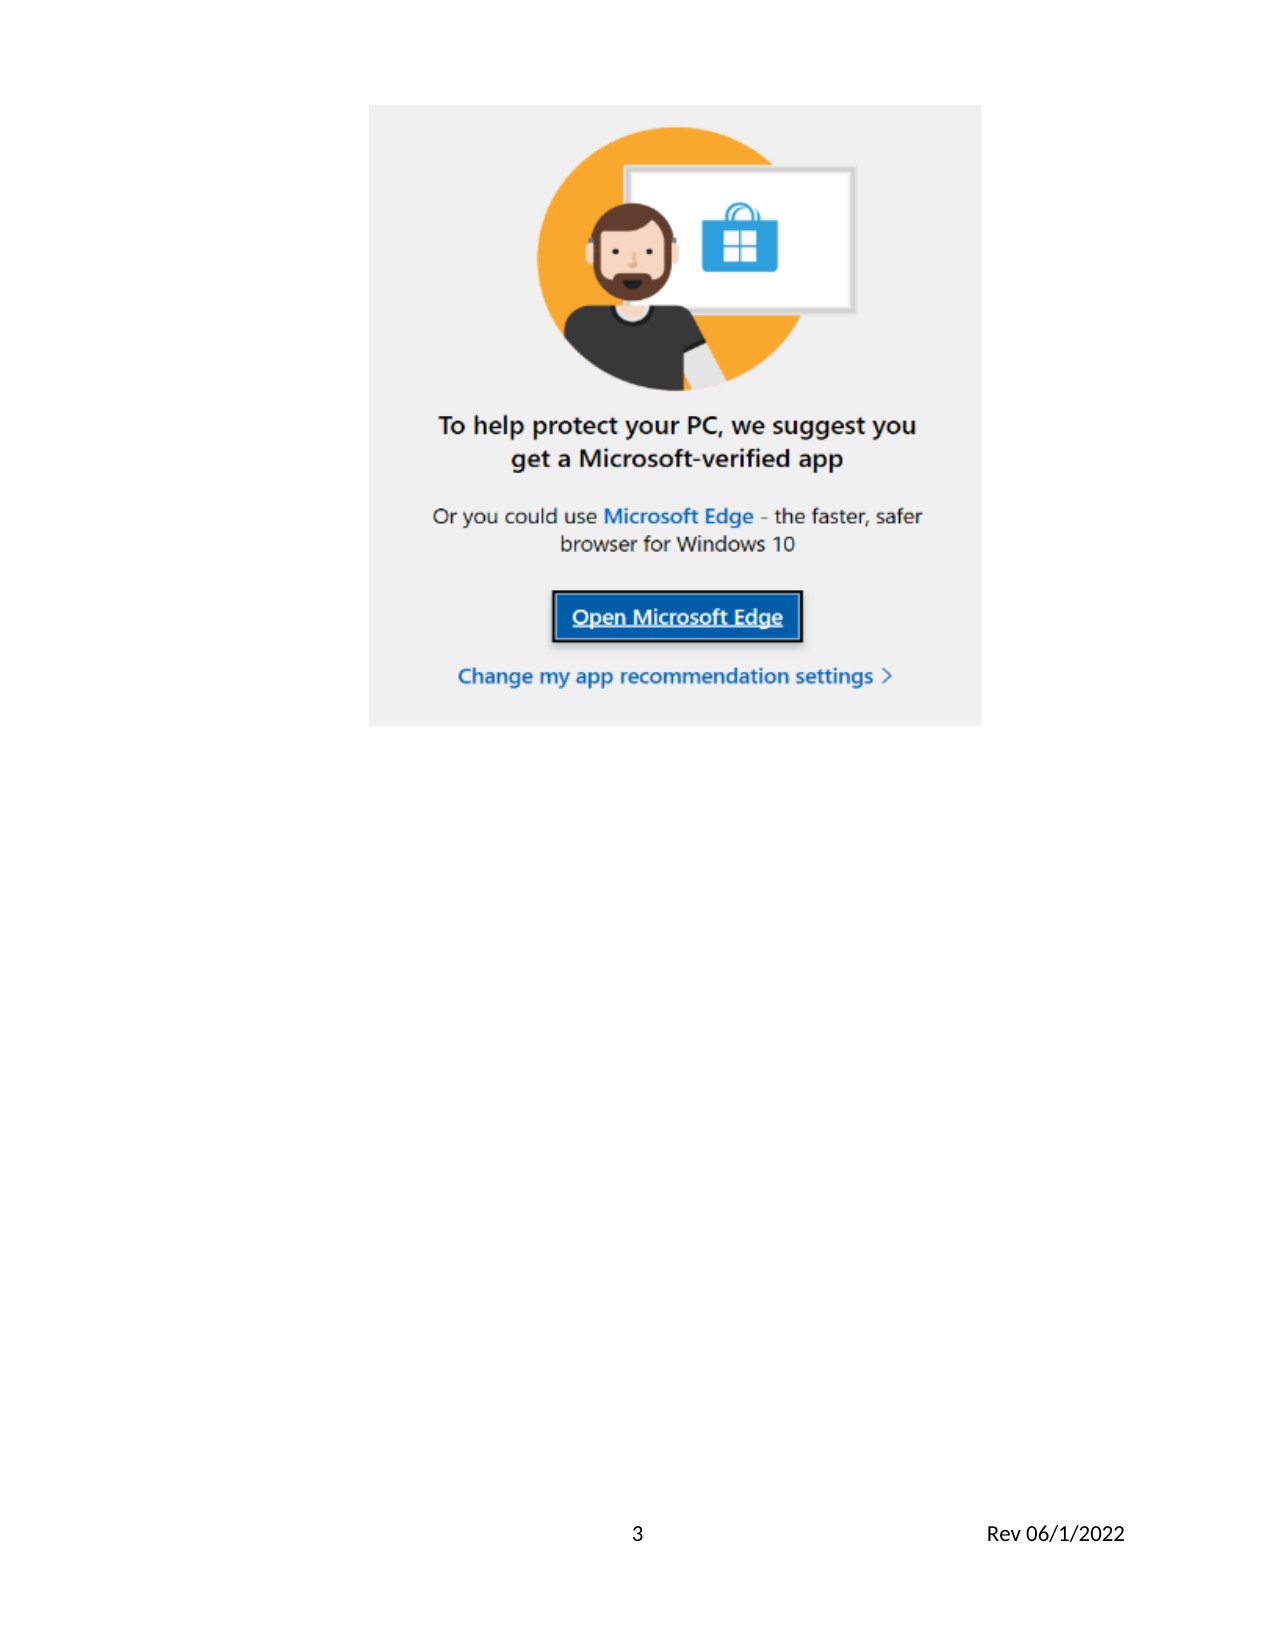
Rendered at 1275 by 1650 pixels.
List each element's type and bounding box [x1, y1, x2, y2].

picture [368, 105, 982, 726]
